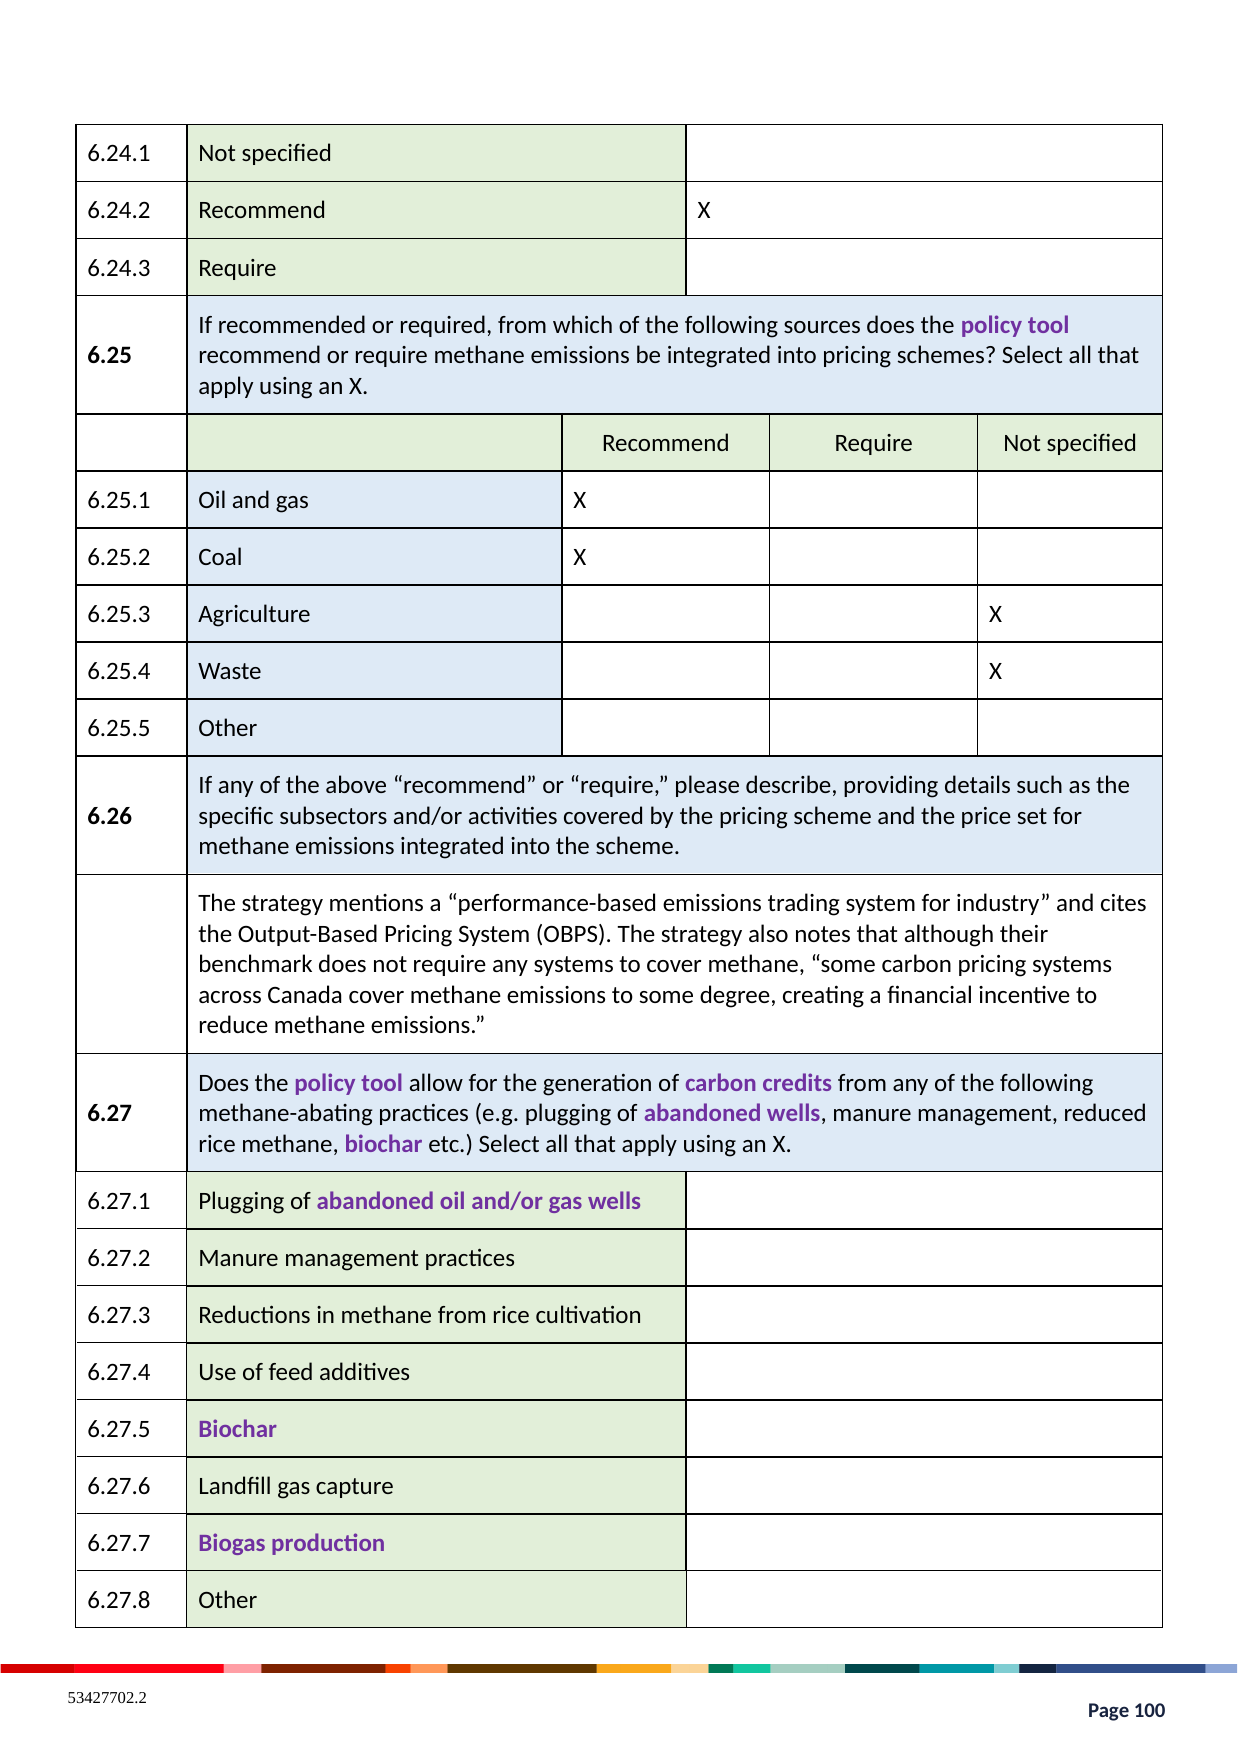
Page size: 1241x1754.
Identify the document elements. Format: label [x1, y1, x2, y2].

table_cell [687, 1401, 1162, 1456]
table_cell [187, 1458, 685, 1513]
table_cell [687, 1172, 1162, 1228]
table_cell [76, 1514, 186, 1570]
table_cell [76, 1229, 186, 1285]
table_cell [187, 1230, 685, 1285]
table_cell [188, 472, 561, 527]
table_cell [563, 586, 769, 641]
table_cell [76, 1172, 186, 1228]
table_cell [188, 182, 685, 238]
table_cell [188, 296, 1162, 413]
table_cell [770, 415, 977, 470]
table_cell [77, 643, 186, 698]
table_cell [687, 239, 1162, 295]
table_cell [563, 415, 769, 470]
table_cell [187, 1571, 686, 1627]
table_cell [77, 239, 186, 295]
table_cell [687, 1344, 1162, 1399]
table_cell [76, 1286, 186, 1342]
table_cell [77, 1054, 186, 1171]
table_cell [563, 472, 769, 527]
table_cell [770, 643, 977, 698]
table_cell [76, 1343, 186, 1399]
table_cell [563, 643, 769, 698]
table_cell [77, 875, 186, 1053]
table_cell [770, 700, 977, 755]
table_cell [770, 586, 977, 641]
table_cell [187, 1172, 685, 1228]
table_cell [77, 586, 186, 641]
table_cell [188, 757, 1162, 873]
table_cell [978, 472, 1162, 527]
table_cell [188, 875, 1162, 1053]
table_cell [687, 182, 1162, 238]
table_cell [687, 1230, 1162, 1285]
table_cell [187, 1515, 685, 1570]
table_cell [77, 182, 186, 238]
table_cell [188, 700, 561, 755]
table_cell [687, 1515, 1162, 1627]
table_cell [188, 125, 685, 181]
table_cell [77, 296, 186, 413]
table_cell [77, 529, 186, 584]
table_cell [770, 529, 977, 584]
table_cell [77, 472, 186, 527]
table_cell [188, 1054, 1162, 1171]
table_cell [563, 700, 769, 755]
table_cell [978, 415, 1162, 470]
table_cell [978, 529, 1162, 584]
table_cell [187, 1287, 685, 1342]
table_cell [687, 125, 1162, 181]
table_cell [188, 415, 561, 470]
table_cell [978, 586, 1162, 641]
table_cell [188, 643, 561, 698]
picture [0, 1664, 1236, 1673]
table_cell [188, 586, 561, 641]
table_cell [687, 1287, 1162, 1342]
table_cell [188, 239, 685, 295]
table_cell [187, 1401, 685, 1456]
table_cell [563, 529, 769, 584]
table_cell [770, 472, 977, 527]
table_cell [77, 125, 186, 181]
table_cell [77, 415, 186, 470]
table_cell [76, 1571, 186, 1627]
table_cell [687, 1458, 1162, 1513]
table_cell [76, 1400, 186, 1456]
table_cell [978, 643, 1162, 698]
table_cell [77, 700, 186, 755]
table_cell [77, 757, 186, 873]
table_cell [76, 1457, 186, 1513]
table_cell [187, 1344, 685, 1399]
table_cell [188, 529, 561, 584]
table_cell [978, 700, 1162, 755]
